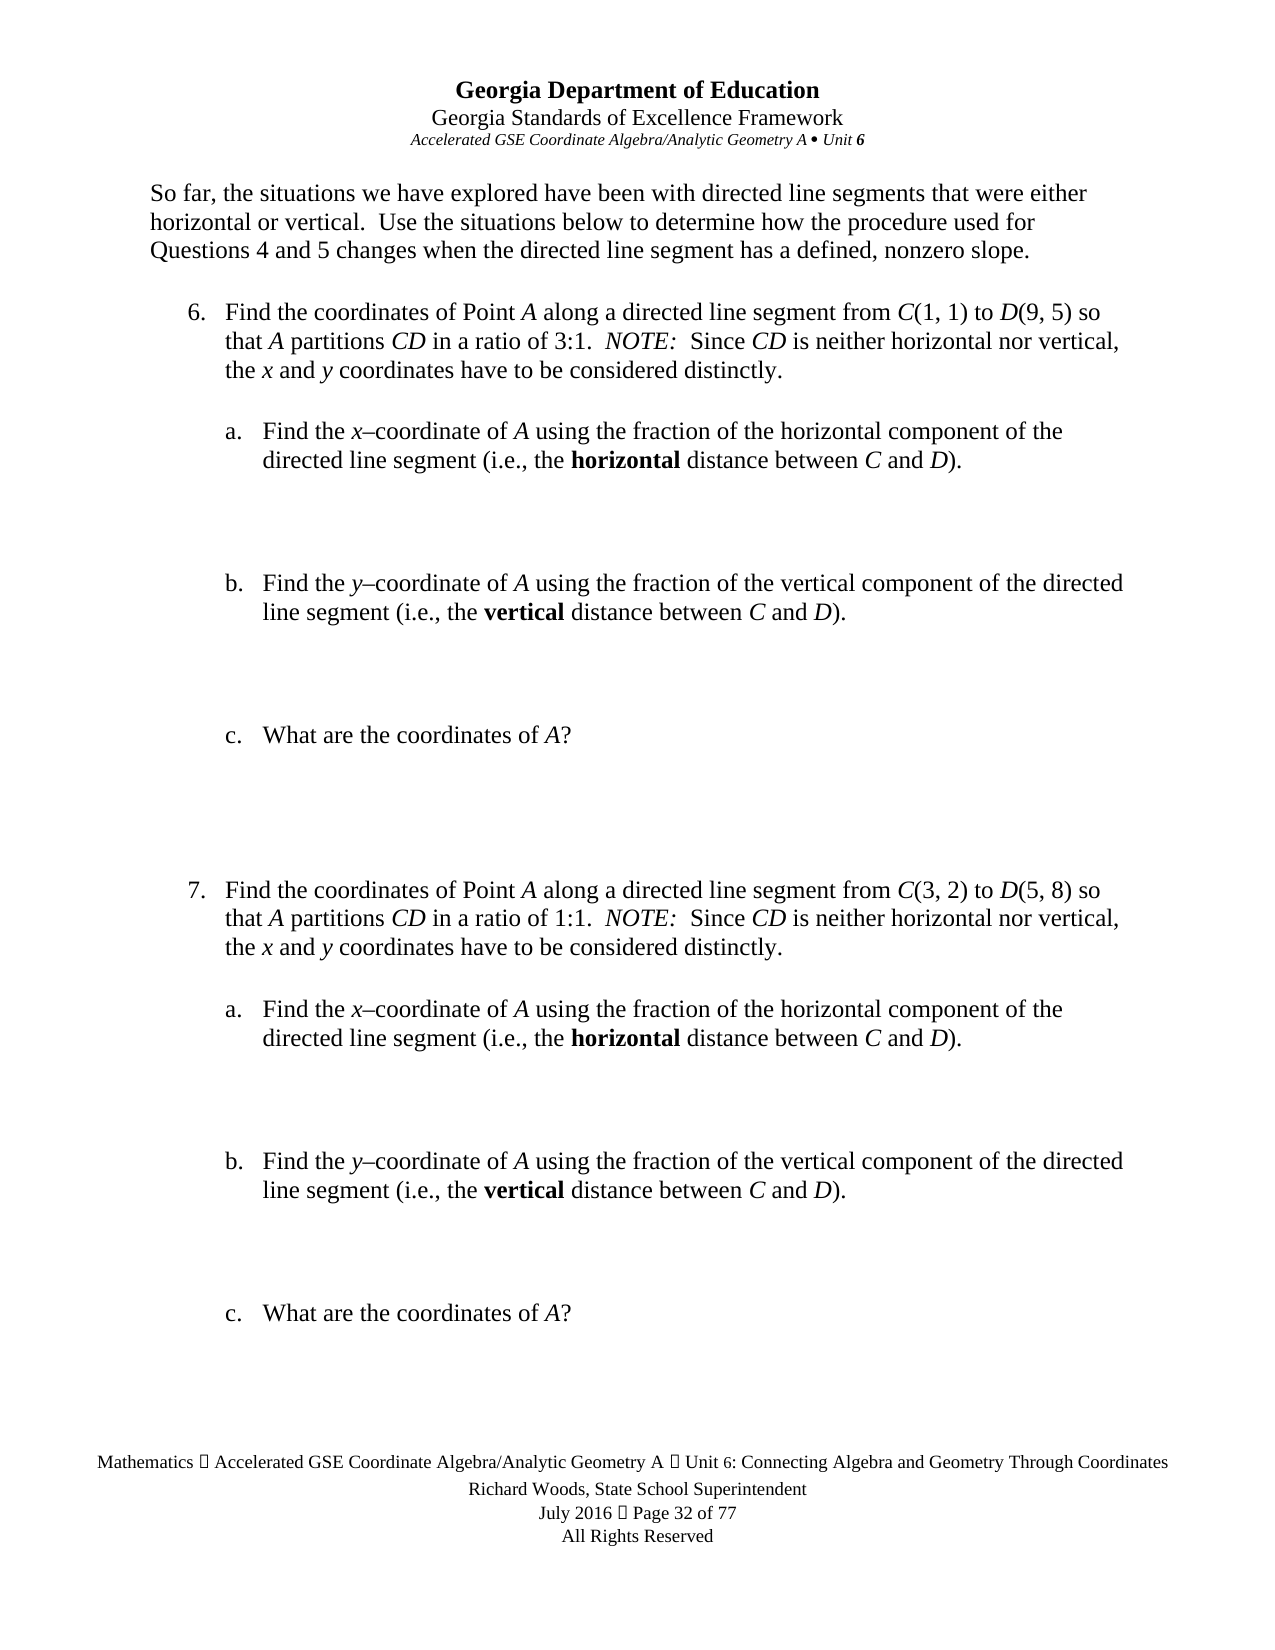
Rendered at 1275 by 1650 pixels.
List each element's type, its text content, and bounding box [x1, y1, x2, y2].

list Find the y–coordinate of A using the fraction of the vertical component of the directed line segment (i.e., the vertical distance between C and D). [225, 1146, 1125, 1203]
list Find the x–coordinate of A using the fraction of the horizontal component of the directed line segment (i.e., the horizontal distance between C and D). [225, 416, 1125, 474]
list What are the coordinates of A? [225, 721, 1125, 749]
list Find the coordinates of Point A along a directed line segment from C(3, 2) to D(5, 8) so that A partitions CD in a ratio of 1:1. NOTE: Since CD is neither horizontal nor vertical, the x and y coordinates have to be considered distinctly. [187, 875, 1125, 961]
text So far, the situations we have explored have been with directed line segments that were either horizontal or vertical. Use the situations below to determine how the procedure used for Questions 4 and 5 changes when the directed line segment has a defined, nonzero slope. [150, 178, 1125, 264]
list Find the x–coordinate of A using the fraction of the horizontal component of the directed line segment (i.e., the horizontal distance between C and D). [225, 994, 1125, 1051]
list Find the coordinates of Point A along a directed line segment from C(1, 1) to D(9, 5) so that A partitions CD in a ratio of 3:1. NOTE: Since CD is neither horizontal nor vertical, the x and y coordinates have to be considered distinctly. [187, 297, 1125, 383]
list What are the coordinates of A? [225, 1298, 1125, 1327]
list Find the y–coordinate of A using the fraction of the vertical component of the directed line segment (i.e., the vertical distance between C and D). [225, 568, 1125, 626]
